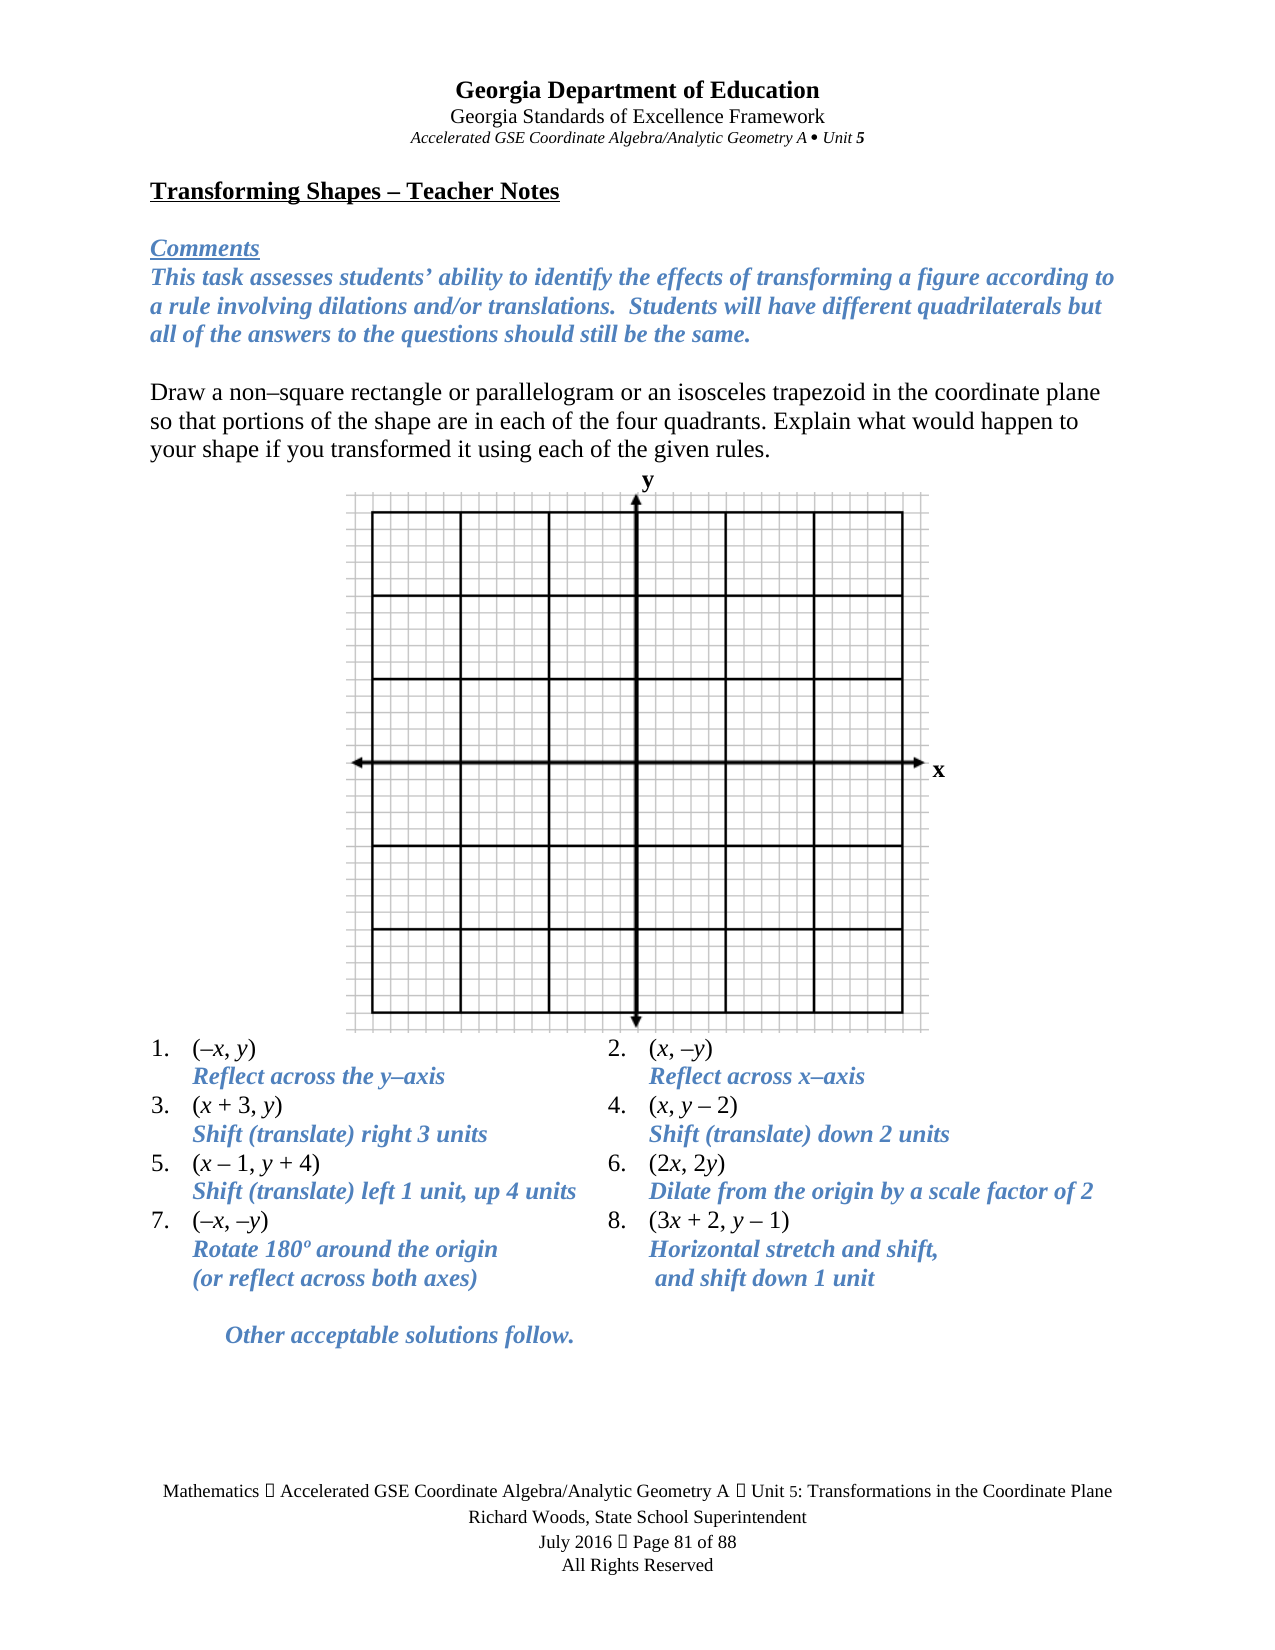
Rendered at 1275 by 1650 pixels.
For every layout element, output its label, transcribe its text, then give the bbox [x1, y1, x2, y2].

table_cell (–x, –y) Rotate 180º around the origin (or reflect across both axes) [181, 1205, 596, 1291]
table_header 1. [139, 1033, 181, 1090]
table_header (x, –y) Reflect across x–axis [638, 1033, 1114, 1090]
table_cell (x + 3, y) Shift (translate) right 3 units [181, 1090, 596, 1148]
table_header 2. [596, 1033, 637, 1090]
picture [346, 492, 929, 1033]
text Draw a non–square rectangle or parallelogram or an isosceles trapezoid in the coordinate plane so that portions of the shape are in each of the four quadrants. Explain what would happen to your shape if you transformed it using each of the given rules. [150, 377, 1125, 463]
text This task assesses students’ ability to identify the effects of transforming a figure according to a rule involving dilations and/or translations. Students will have different quadrilaterals but all of the answers to the questions should still be the same. [150, 262, 1125, 348]
text Comments [150, 233, 1125, 262]
table_cell (x – 1, y + 4) Shift (translate) left 1 unit, up 4 units [181, 1148, 596, 1205]
table_header (–x, y) Reflect across the y–axis [181, 1033, 596, 1090]
table_cell 4. [596, 1090, 637, 1148]
text Transforming Shapes – Teacher Notes [150, 176, 1125, 204]
table_cell 7. [139, 1205, 181, 1291]
table_cell (3x + 2, y – 1) Horizontal stretch and shift, and shift down 1 unit [638, 1205, 1114, 1291]
table_cell (x, y – 2) Shift (translate) down 2 units [638, 1090, 1114, 1148]
table_cell 5. [139, 1148, 181, 1205]
table_cell 6. [596, 1148, 637, 1205]
table_cell 3. [139, 1090, 181, 1148]
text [225, 1320, 1275, 1349]
table_cell 8. [596, 1205, 637, 1291]
table_cell (2x, 2y) Dilate from the origin by a scale factor of 2 [638, 1148, 1114, 1205]
